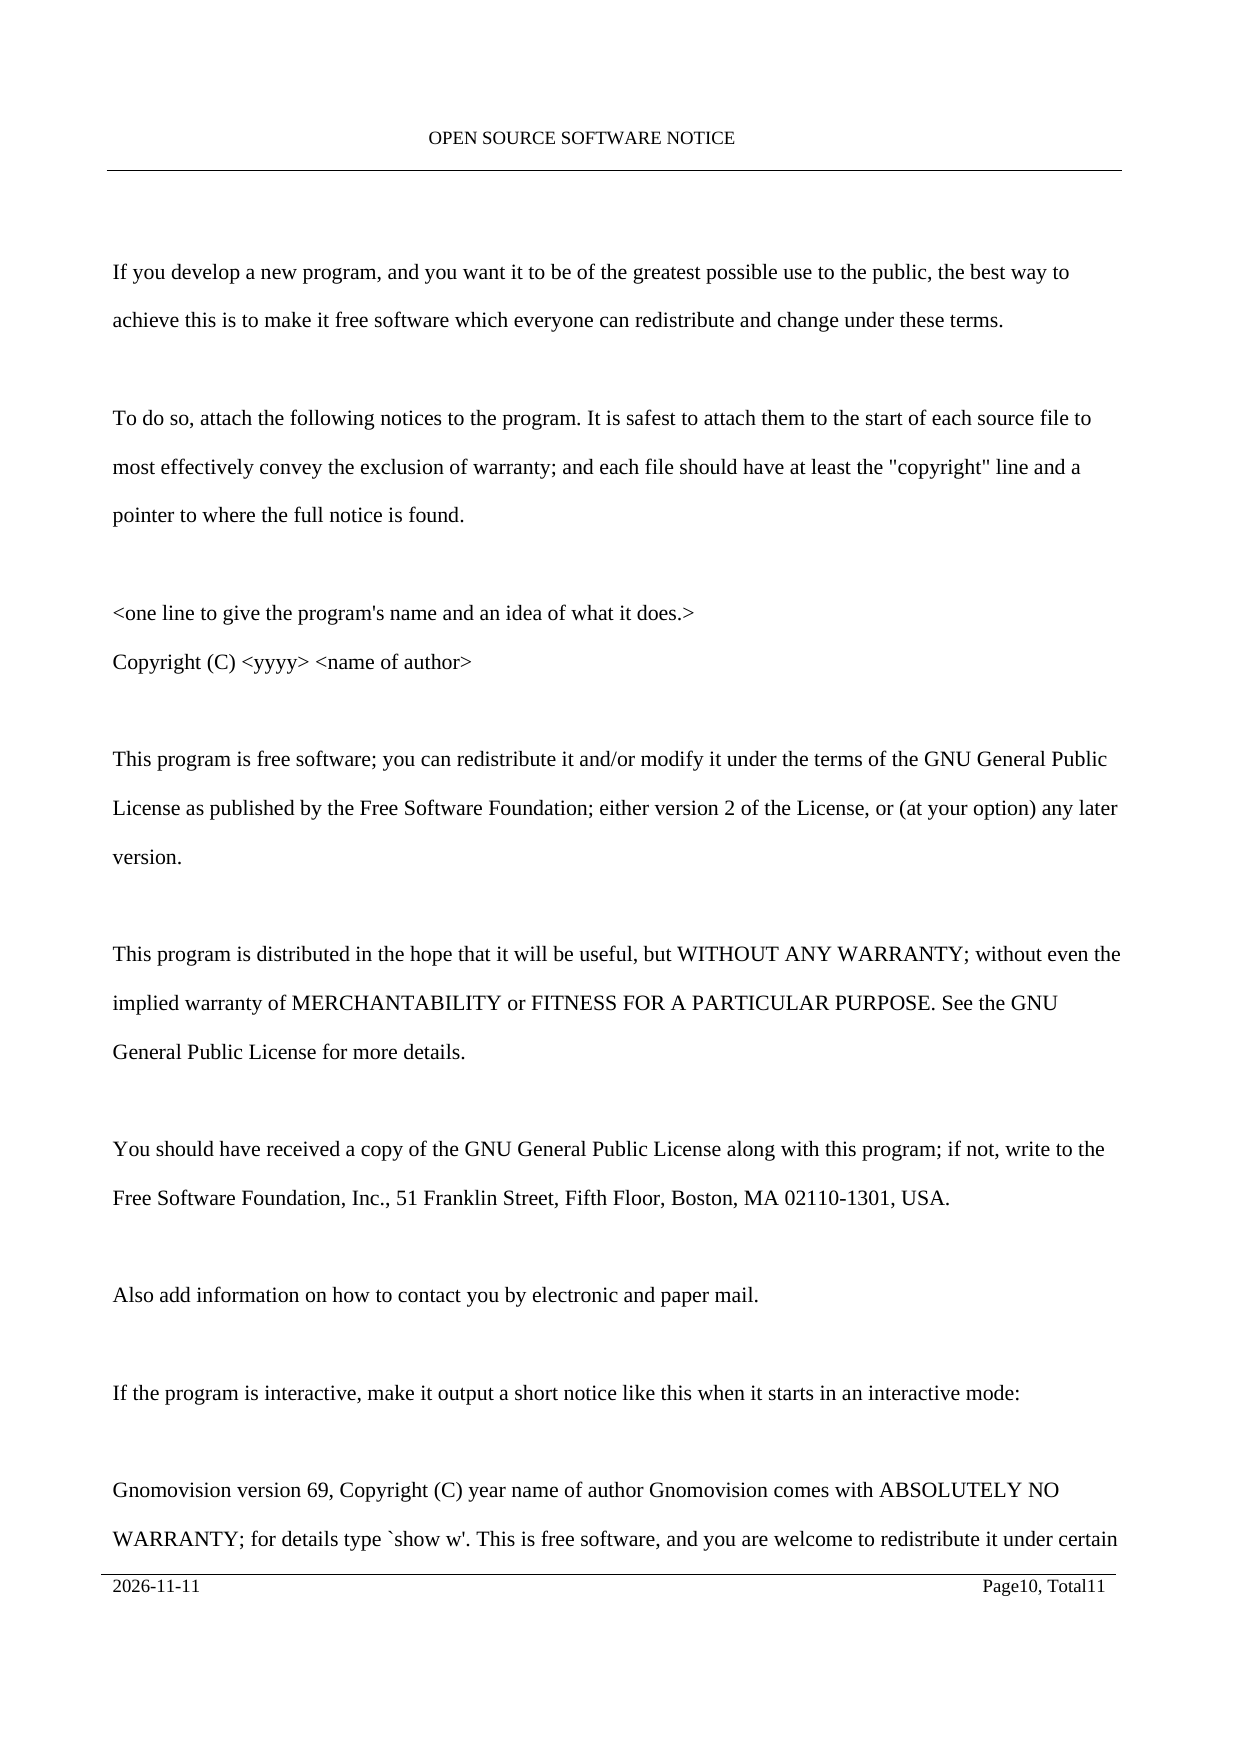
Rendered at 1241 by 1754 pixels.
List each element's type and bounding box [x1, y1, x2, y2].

text [112, 206, 1128, 1555]
